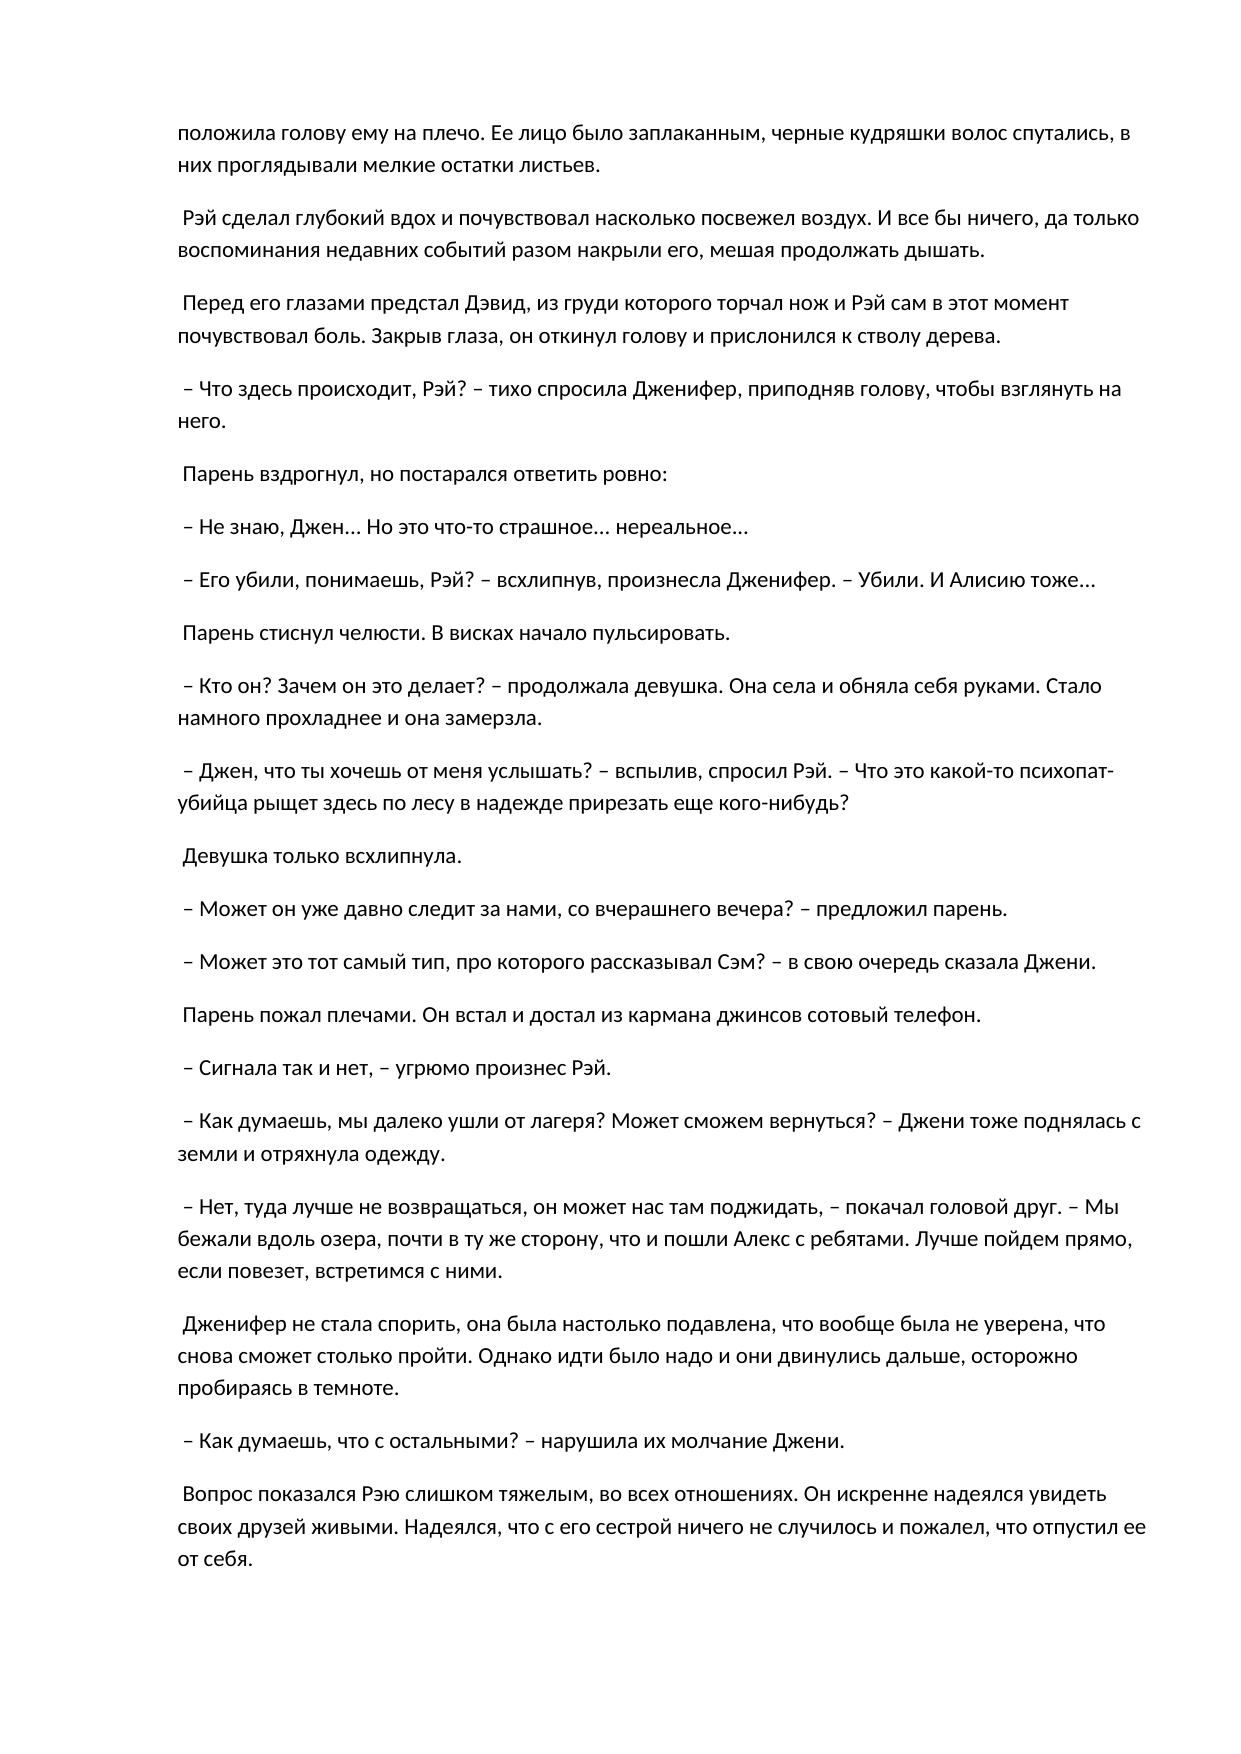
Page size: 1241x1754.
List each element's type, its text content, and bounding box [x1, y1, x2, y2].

text Девушка только всхлипнула. [177, 841, 1152, 869]
text – Нет, туда лучше не возвращаться, он может нас там поджидать, – покачал головой друг. – Мы бежали вдоль озера, почти в ту же сторону, что и пошли Алекс с ребятами. Лучше пойдем прямо, если повезет, встретимся с ними. [177, 1192, 1152, 1284]
text – Что здесь происходит, Рэй? – тихо спросила Дженифер, приподняв голову, чтобы взглянуть на него. [177, 374, 1152, 434]
text Дженифер не стала спорить, она была настолько подавлена, что вообще была не уверена, что снова сможет столько пройти. Однако идти было надо и они двинулись дальше, осторожно пробираясь в темноте. [177, 1309, 1152, 1402]
text – Может он уже давно следит за нами, со вчерашнего вечера? – предложил парень. [177, 894, 1152, 922]
text – Может это тот самый тип, про которого рассказывал Сэм? – в свою очередь сказала Джени. [177, 947, 1152, 976]
text – Сигнала так и нет, – угрюмо произнес Рэй. [177, 1053, 1152, 1082]
text – Джен, что ты хочешь от меня услышать? – вспылив, спросил Рэй. – Что это какой-то психопат-убийца рыщет здесь по лесу в надежде прирезать еще кого-нибудь? [177, 756, 1152, 816]
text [177, 118, 1152, 178]
text Парень стиснул челюсти. В висках начало пульсировать. [177, 618, 1152, 646]
text Парень вздрогнул, но постарался ответить ровно: [177, 459, 1152, 487]
text – Как думаешь, мы далеко ушли от лагеря? Может сможем вернуться? – Джени тоже поднялась с земли и отряхнула одежду. [177, 1107, 1152, 1167]
text Перед его глазами предстал Дэвид, из груди которого торчал нож и Рэй сам в этот момент почувствовал боль. Закрыв глаза, он откинул голову и прислонился к стволу дерева. [177, 288, 1152, 349]
text – Кто он? Зачем он это делает? – продолжала девушка. Она села и обняла себя руками. Стало намного прохладнее и она замерзла. [177, 671, 1152, 731]
text Рэй сделал глубокий вдох и почувствовал насколько посвежел воздух. И все бы ничего, да только воспоминания недавних событий разом накрыли его, мешая продолжать дышать. [177, 203, 1152, 263]
text – Не знаю, Джен... Но это что-то страшное... нереальное... [177, 512, 1152, 540]
text Вопрос показался Рэю слишком тяжелым, во всех отношениях. Он искренне надеялся увидеть своих друзей живыми. Надеялся, что с его сестрой ничего не случилось и пожалел, что отпустил ее от себя. [177, 1479, 1152, 1572]
text Парень пожал плечами. Он встал и достал из кармана джинсов сотовый телефон. [177, 1001, 1152, 1028]
text – Как думаешь, что с остальными? – нарушила их молчание Джени. [177, 1427, 1152, 1454]
text – Его убили, понимаешь, Рэй? – всхлипнув, произнесла Дженифер. – Убили. И Алисию тоже... [177, 565, 1152, 593]
